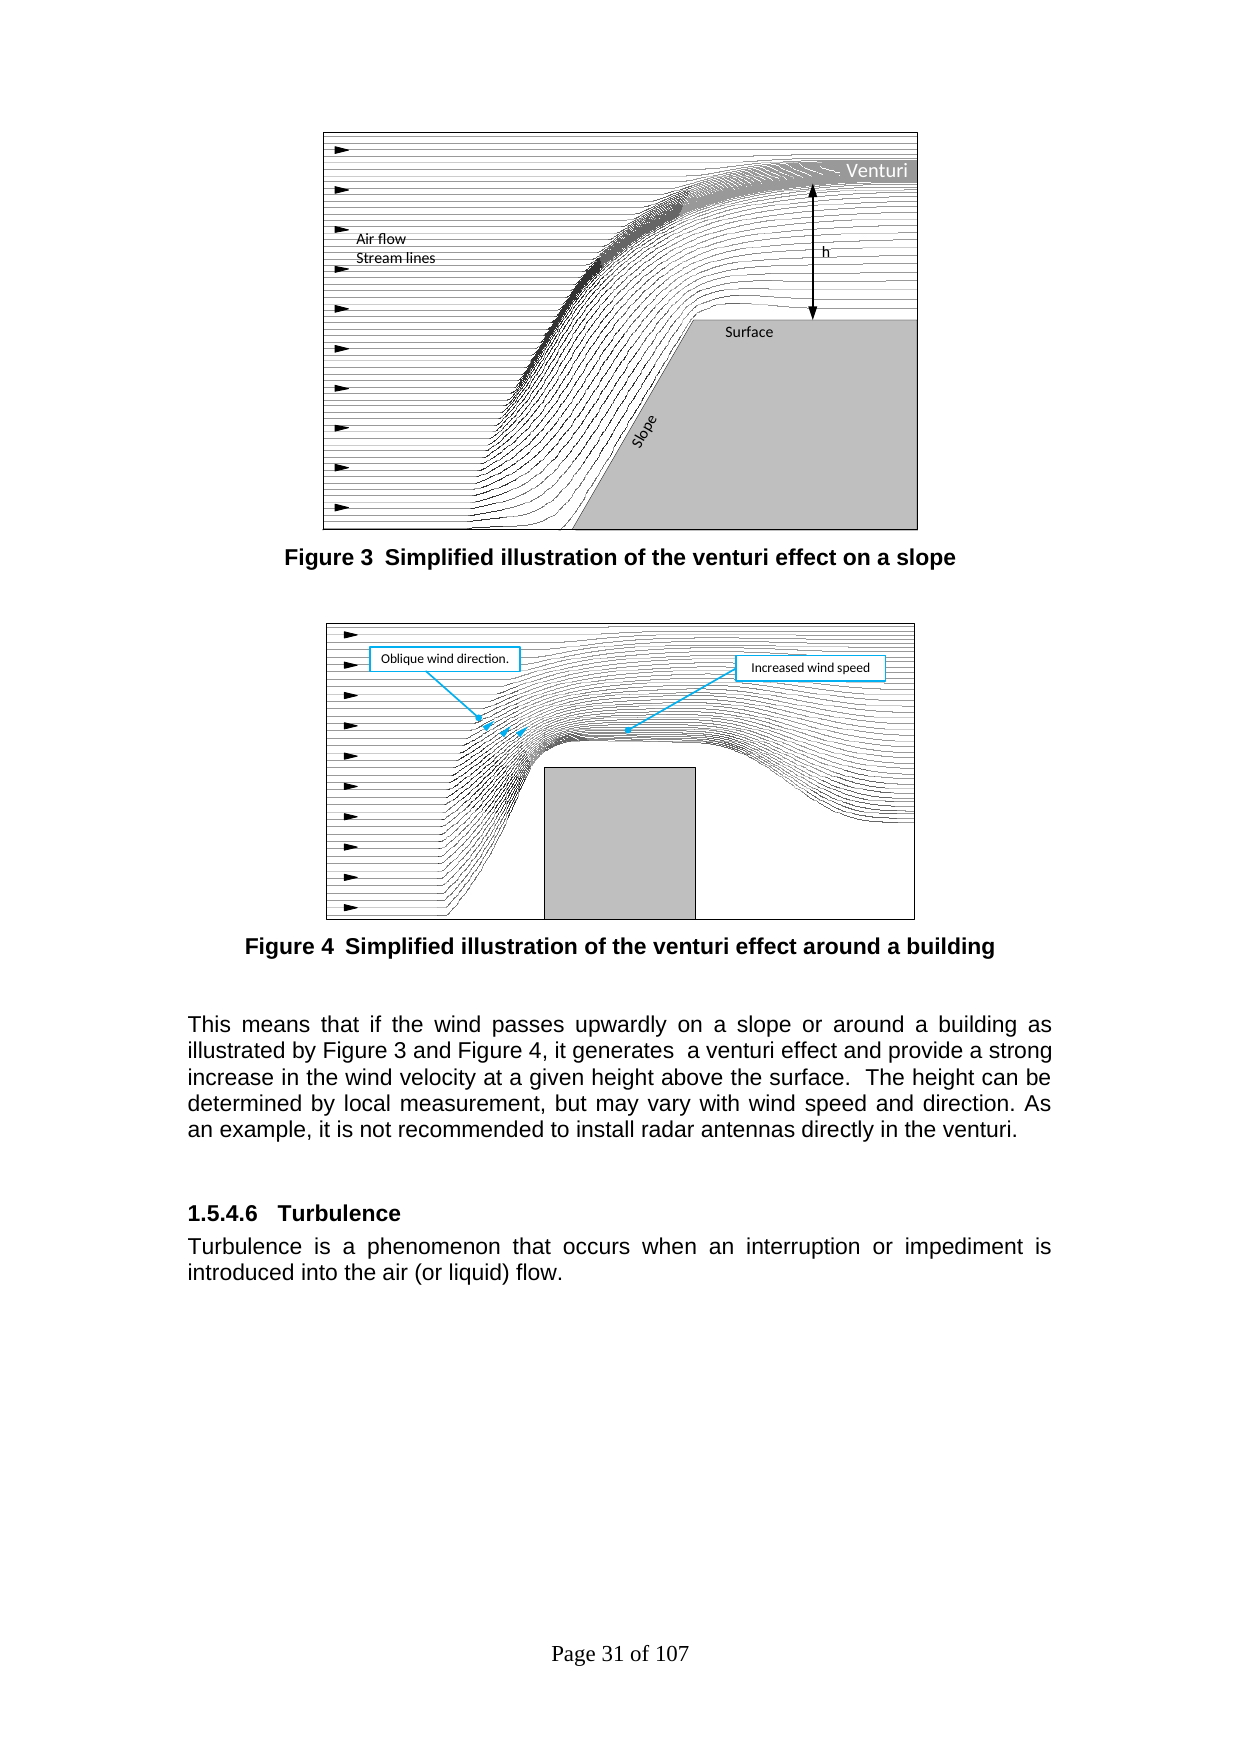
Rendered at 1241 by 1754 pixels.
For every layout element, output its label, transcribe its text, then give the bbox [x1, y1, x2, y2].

subtitle Turbulence [187, 1200, 1053, 1227]
text This means that if the wind passes upwardly on a slope or around a building as illustrated by figure 3 and figure 4, it generates a venturi effect and provide a strong increase in the wind velocity at a given height above the surface. The height can be determined by local measurement, but may vary with wind speed and direction. As an example, it is not recommended to install radar antennas directly in the venturi. [187, 1011, 1053, 1143]
text Figure 4 Simplified illustration of the venturi effect around a building [187, 933, 1053, 960]
text Turbulence is a phenomenon that occurs when an interruption or impediment is introduced into the air (or liquid) flow. [187, 1233, 1053, 1286]
text Figure 3 Simplified illustration of the venturi effect on a slope [187, 544, 1053, 571]
